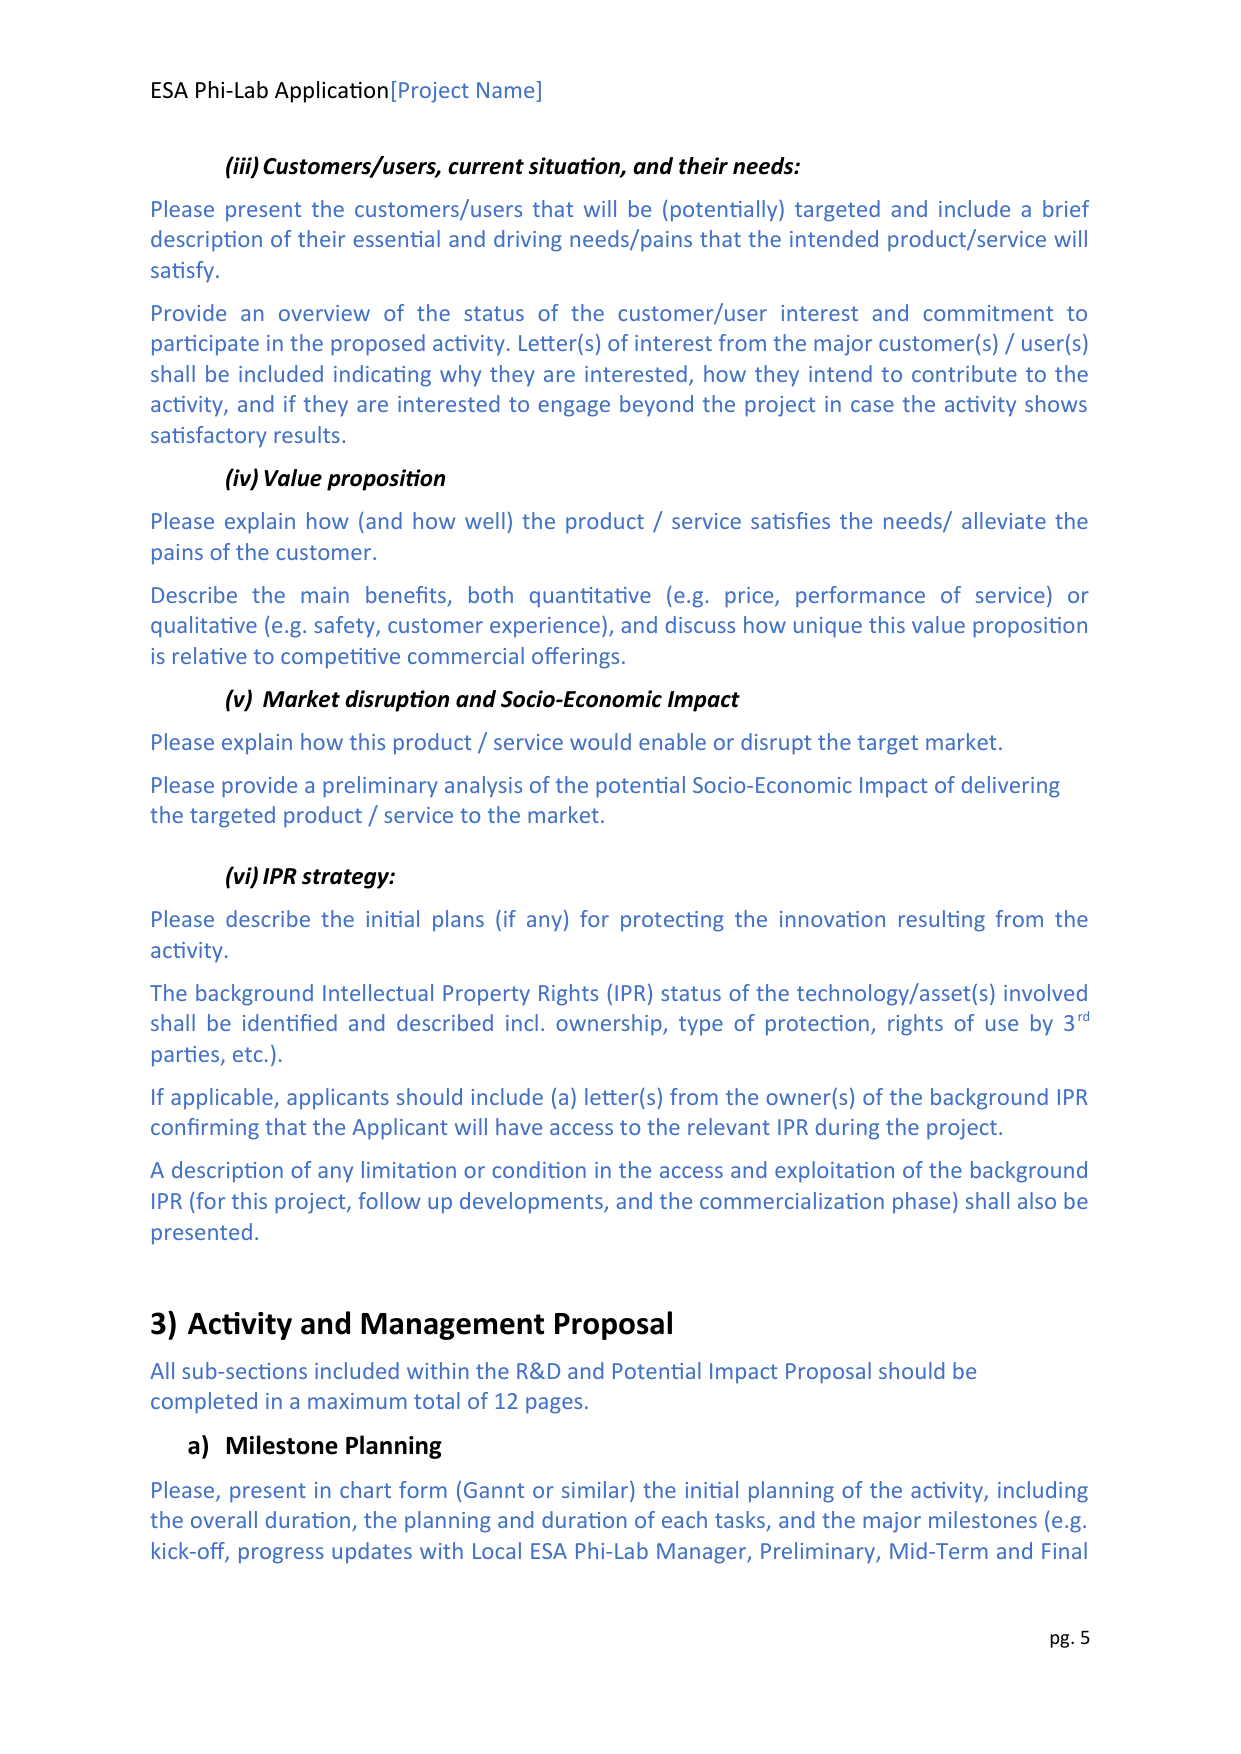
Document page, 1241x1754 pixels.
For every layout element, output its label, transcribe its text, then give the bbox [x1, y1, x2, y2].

list Milestone Planning [187, 1428, 1090, 1461]
list Customers/users, current situation, and their needs: [225, 150, 1090, 181]
text The background Intellectual Property Rights (IPR) status of the technology/asset(s) involved shall be identified and described incl. ownership, type of protection, rights of use by 3rd parties, etc.). [150, 977, 1090, 1068]
list Activity and Management Proposal [150, 1302, 1090, 1342]
text Please present the customers/users that will be (potentially) targeted and include a brief description of their essential and driving needs/pains that the intended product/service will satisfy. [150, 193, 1090, 284]
text Please explain how (and how well) the product / service satisfies the needs/ alleviate the pains of the customer. [150, 505, 1090, 566]
text Provide an overview of the status of the customer/user interest and commitment to participate in the proposed activity. Letter(s) of interest from the major customer(s) / user(s) shall be included indicating why they are interested, how they intend to contribute to the activity, and if they are interested to engage beyond the project in case the activity shows satisfactory results. [150, 297, 1090, 450]
text All sub-sections included within the R&D and Potential Impact Proposal should be completed in a maximum total of 12 pages. [150, 1355, 1090, 1416]
text Describe the main benefits, both quantitative (e.g. price, performance of service) or qualitative (e.g. safety, customer experience), and discuss how unique this value proposition is relative to competitive commercial offerings. [150, 579, 1090, 670]
text Please describe the initial plans (if any) for protecting the innovation resulting from the activity. [150, 903, 1090, 964]
text A description of any limitation or condition in the access and exploitation of the background IPR (for this project, follow up developments, and the commercialization phase) shall also be presented. [150, 1154, 1090, 1246]
list IPR strategy: [225, 860, 1090, 891]
text Please provide a preliminary analysis of the potential Socio-Economic Impact of delivering the targeted product / service to the market. [150, 769, 1090, 830]
list Market disruption and Socio-Economic Impact [225, 683, 1090, 713]
text If applicable, applicants should include (a) letter(s) from the owner(s) of the background IPR confirming that the Applicant will have access to the relevant IPR during the project. [150, 1081, 1090, 1142]
list Value proposition [225, 462, 1090, 493]
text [150, 1474, 1090, 1566]
text Please explain how this product / service would enable or disrupt the target market. [150, 726, 1090, 756]
